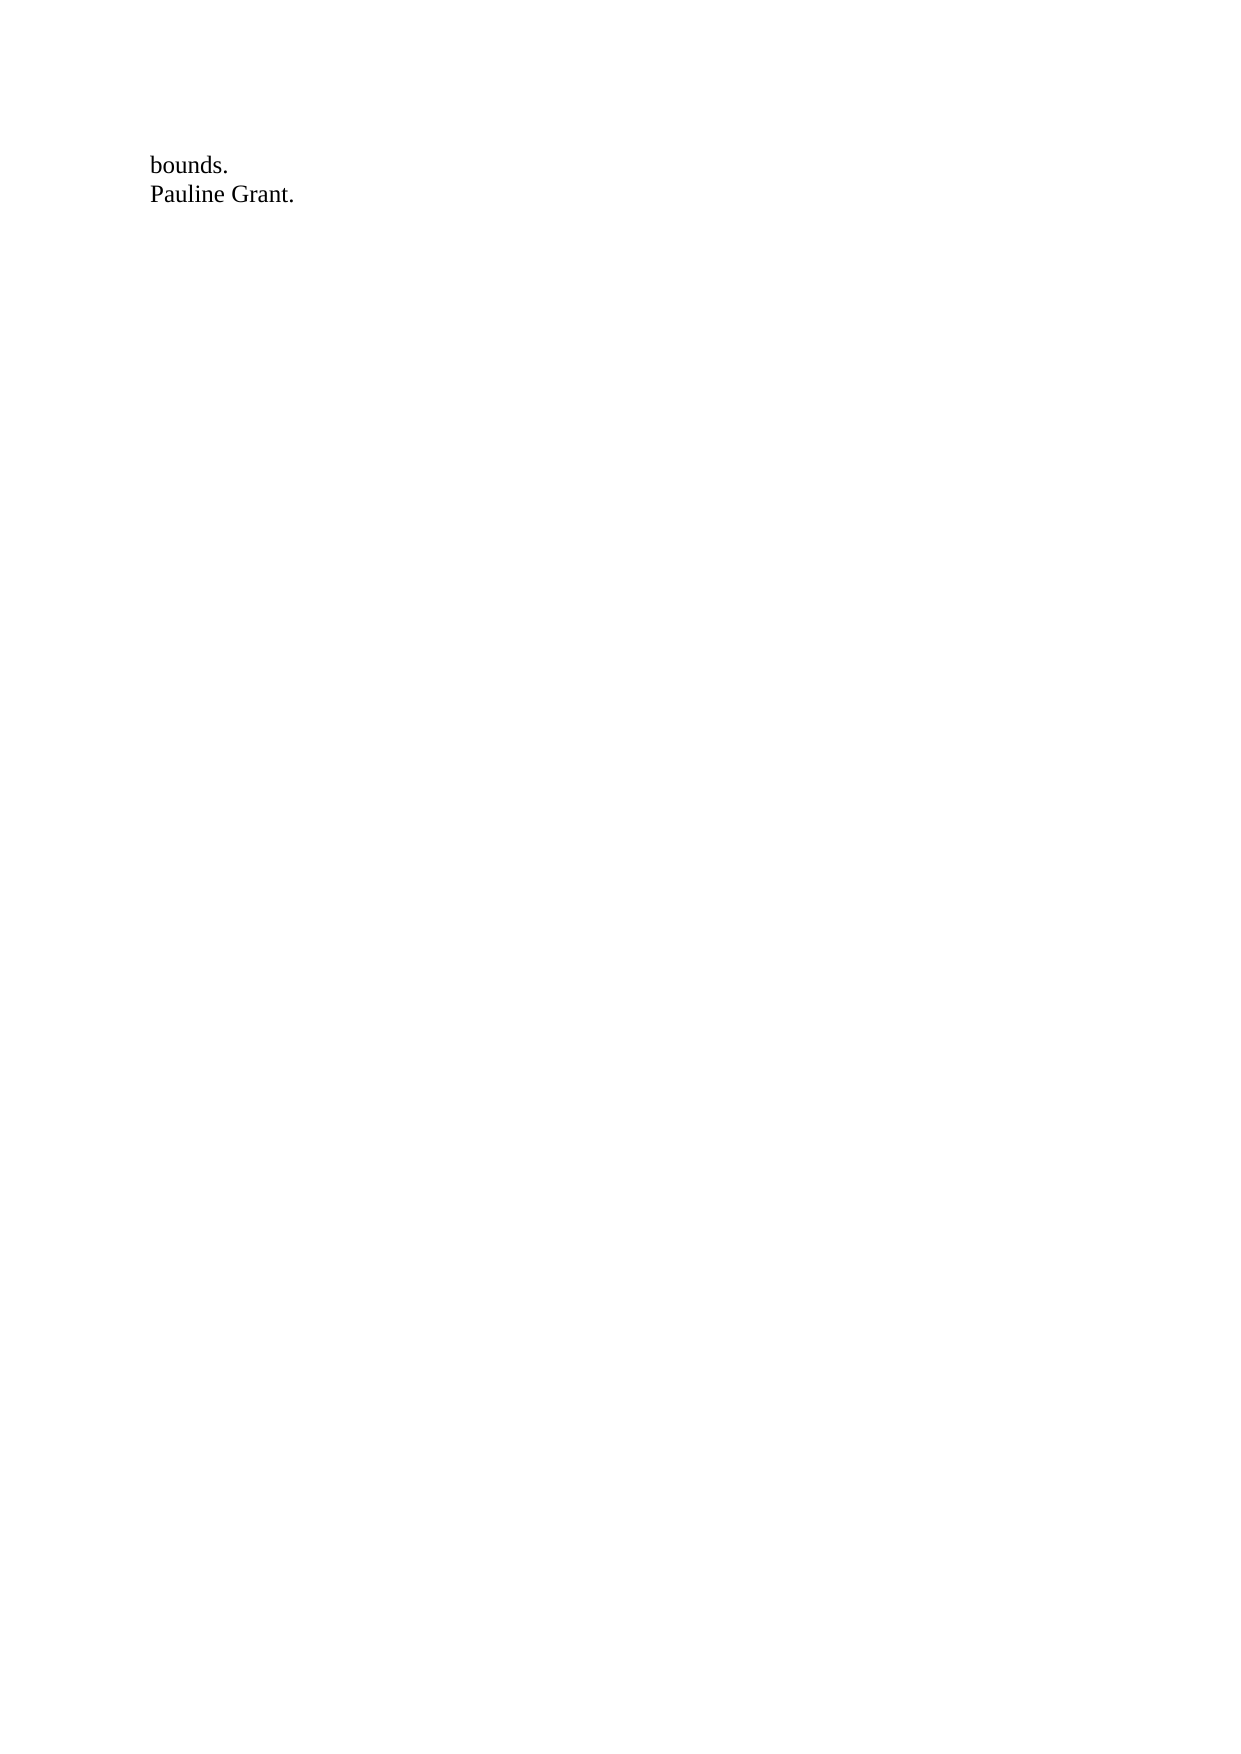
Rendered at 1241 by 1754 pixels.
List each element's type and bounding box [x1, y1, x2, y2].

text [150, 150, 1090, 207]
